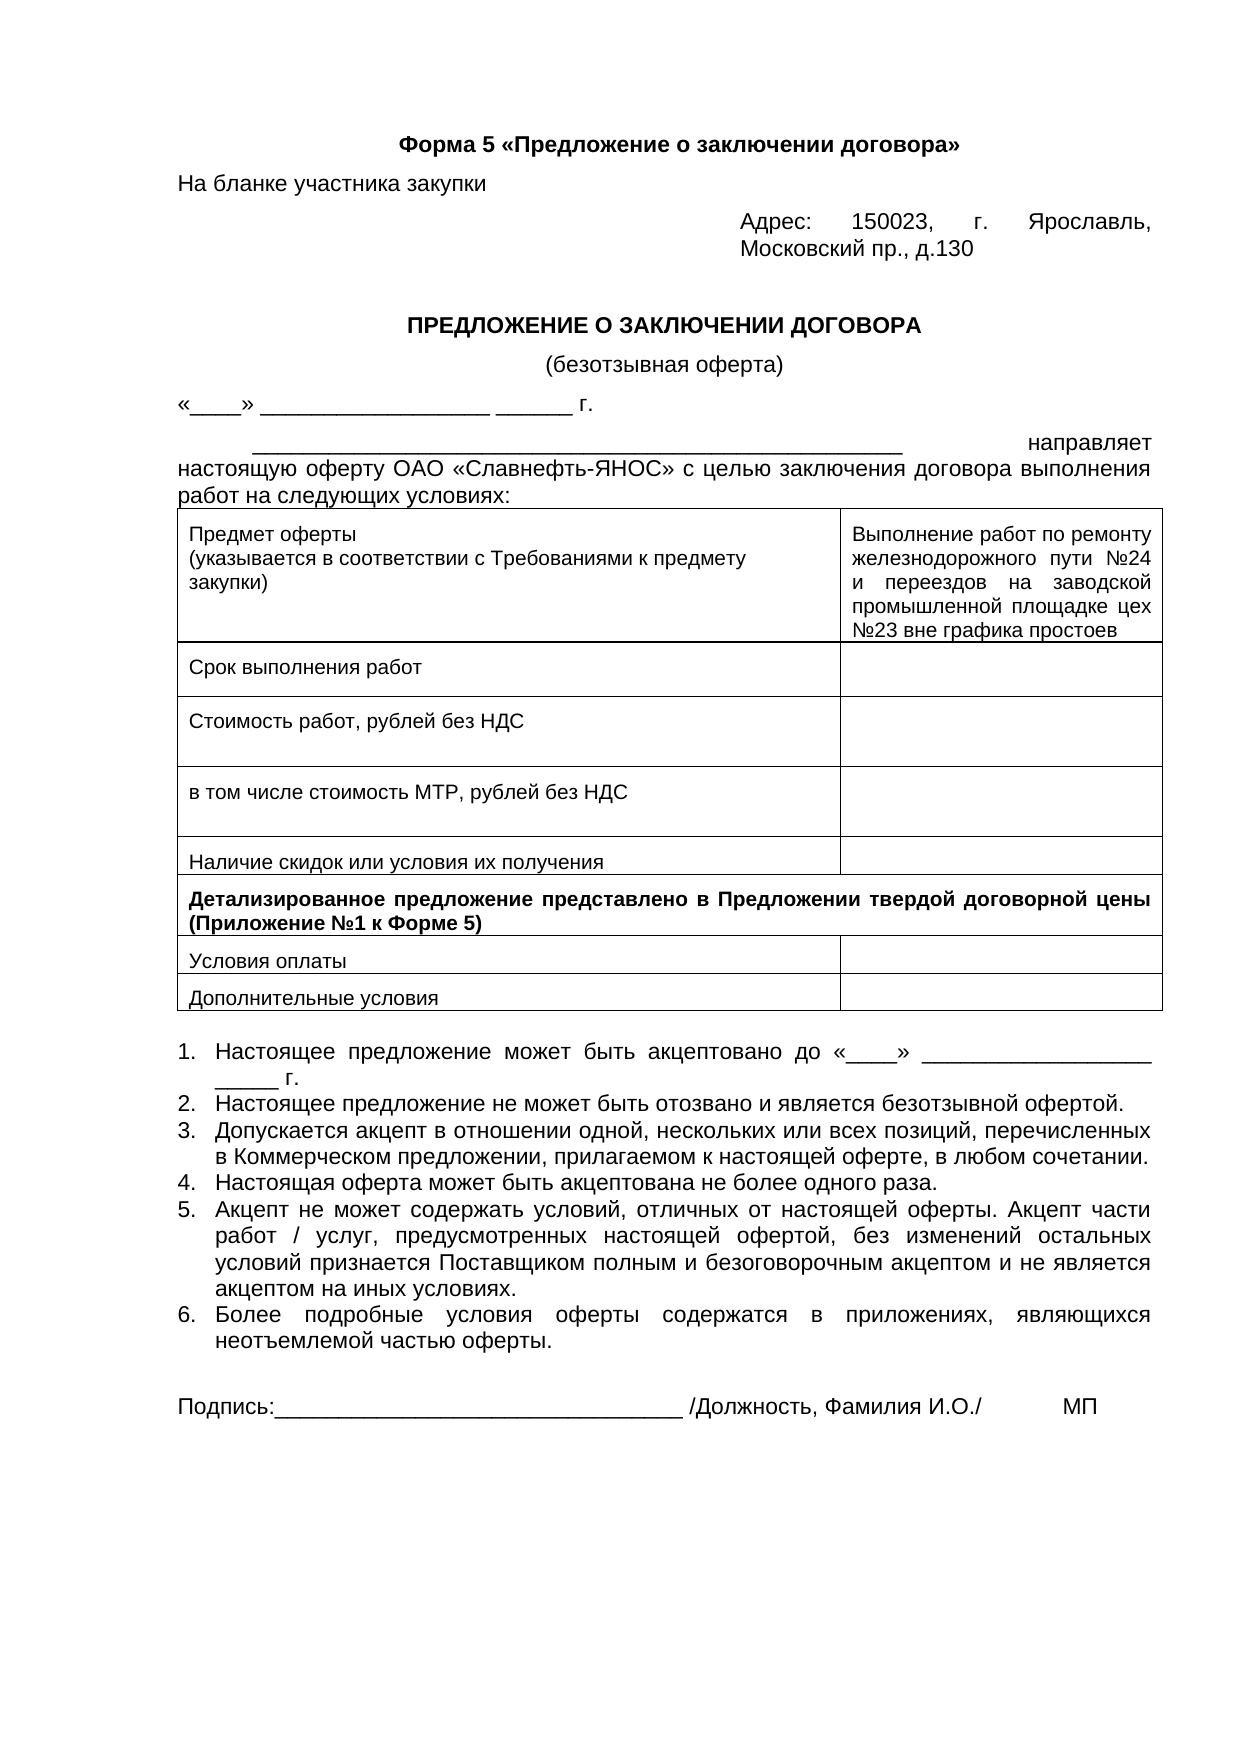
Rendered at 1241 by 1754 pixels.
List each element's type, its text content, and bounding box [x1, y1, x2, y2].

table_cell [841, 697, 1162, 766]
table_cell Дополнительные условия [178, 974, 840, 1010]
list Настоящее предложение может быть акцептовано до «____» __________________ _____ г. [177, 1038, 1152, 1090]
table_cell [841, 837, 1162, 874]
table_cell Условия оплаты [178, 936, 840, 973]
table_cell [841, 936, 1162, 973]
list Допускается акцепт в отношении одной, нескольких или всех позиций, перечисленных в Коммерческом предложении, прилагаемом к настоящей оферте, в любом сочетании. [177, 1117, 1152, 1169]
list Более подробные условия оферты содержатся в приложениях, являющихся неотъемлемой частью оферты. [177, 1301, 1152, 1354]
table_cell [841, 643, 1162, 696]
text ПРЕДЛОЖЕНИЕ О ЗАКЛЮЧЕНИИ ДОГОВОРА [177, 312, 1152, 339]
table_header Выполнение работ по ремонту железнодорожного пути №24 и переездов на заводской промышленной площадке цех №23 вне графика простоев [841, 509, 1162, 641]
list Настоящая оферта может быть акцептована не более одного раза. [177, 1169, 1152, 1196]
table_cell Стоимость работ, рублей без НДС [178, 697, 840, 766]
table_cell Наличие скидок или условия их получения [178, 837, 840, 874]
text (безотзывная оферта) [177, 351, 1152, 378]
table_cell Срок выполнения работ [178, 643, 840, 696]
table_cell [841, 767, 1162, 836]
list Настоящее предложение не может быть отозвано и является безотзывной офертой. [177, 1090, 1152, 1117]
table_cell в том числе стоимость МТР, рублей без НДС [178, 767, 840, 836]
text «____» __________________ ______ г. [177, 390, 1152, 416]
table_cell Детализированное предложение представлено в Предложении твердой договорной цены (Приложение №1 к Форме 5) [178, 875, 1162, 935]
table_cell [841, 974, 1162, 1010]
text Адрес: 150023, г. Ярославль, Московский пр., д.130 [740, 208, 1152, 261]
text ___________________________________________________ направляет настоящую оферту ОАО «Славнефть-ЯНОС» с целью заключения договора выполнения работ на следующих условиях: [177, 429, 1152, 508]
table_header Предмет оферты (указывается в соответствии с Требованиями к предмету закупки) [178, 509, 840, 641]
list Акцепт не может содержать условий, отличных от настоящей оферты. Акцепт части работ / услуг, предусмотренных настоящей офертой, без изменений остальных условий признается Поставщиком полным и безоговорочным акцептом и не является акцептом на иных условиях. [177, 1196, 1152, 1301]
text Подпись:________________________________ /Должность, Фамилия И.О./ МП [177, 1393, 1152, 1419]
text Форма 5 «Предложение о заключении договора» [325, 131, 1152, 157]
text На бланке участника закупки [177, 169, 1152, 196]
